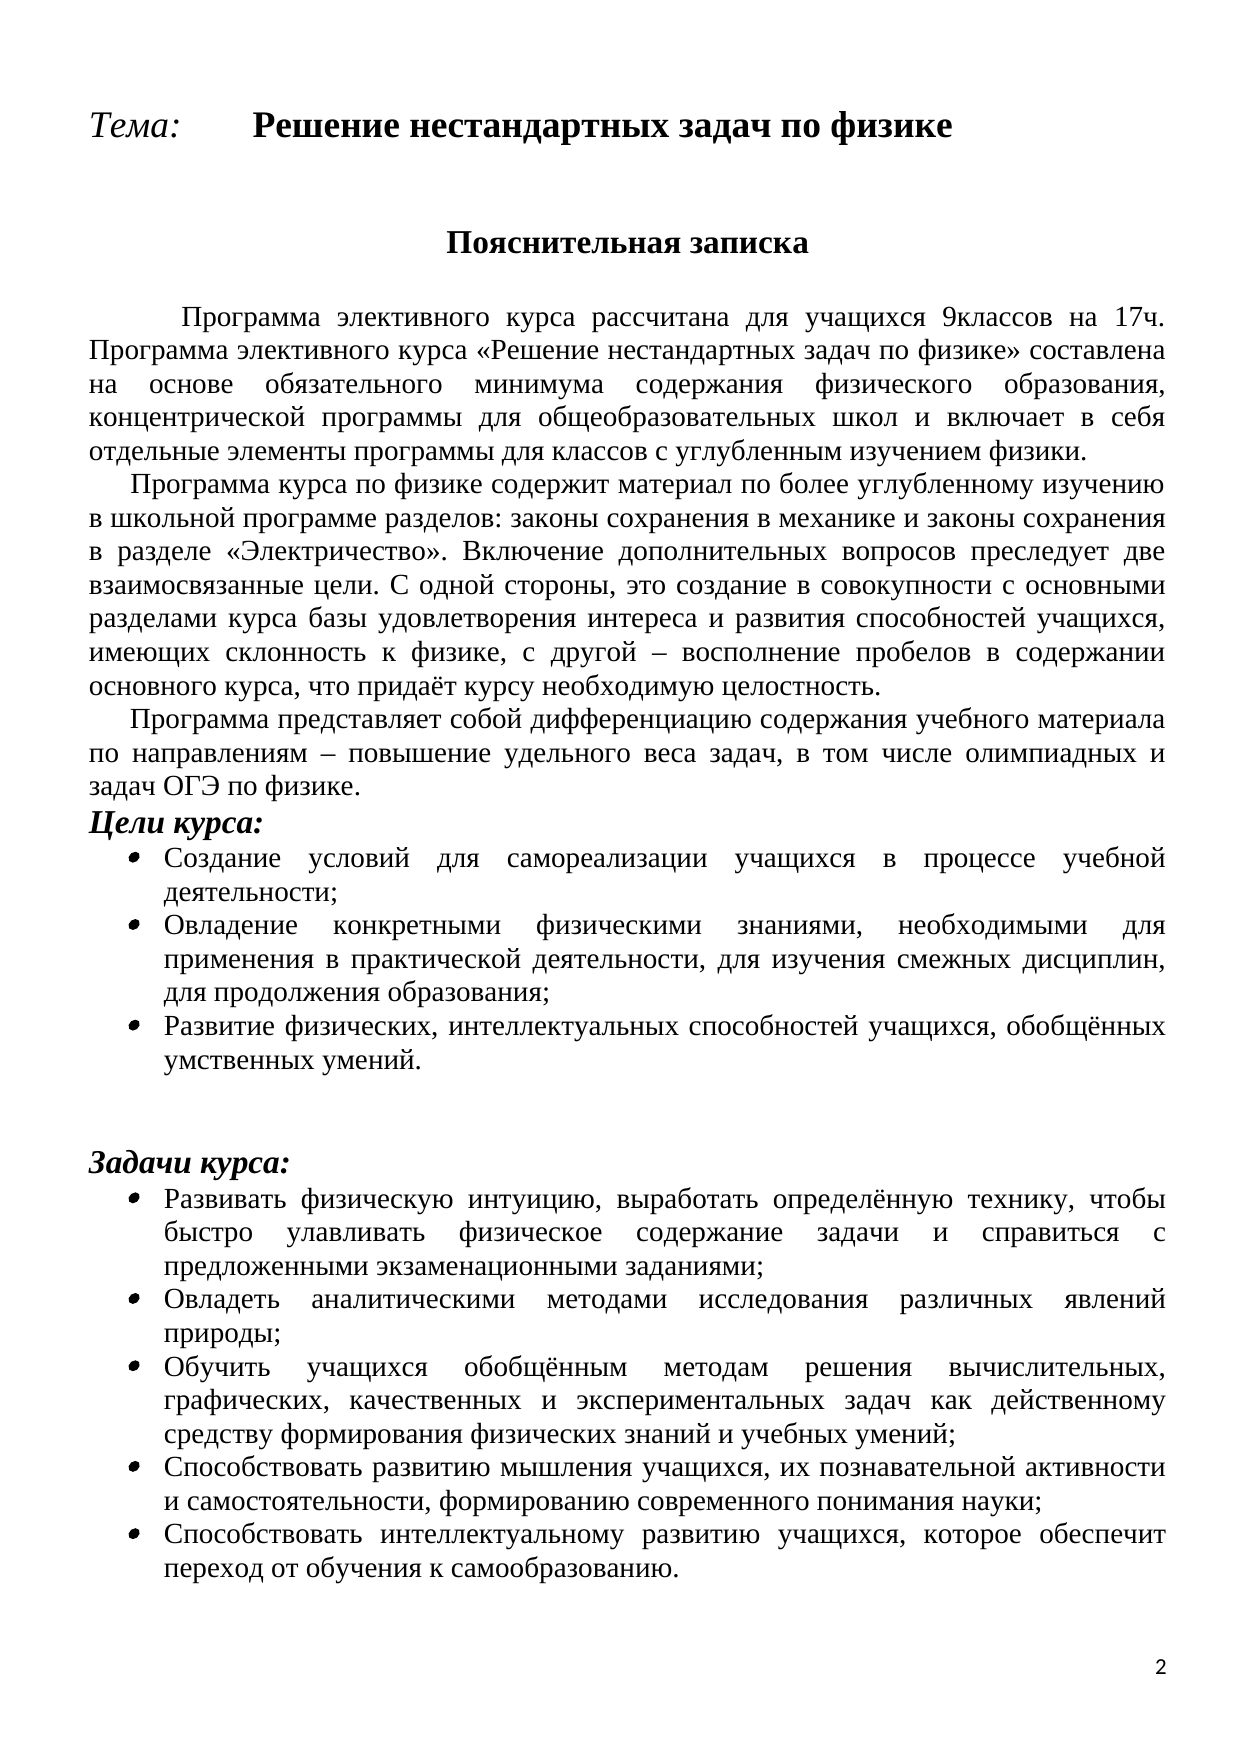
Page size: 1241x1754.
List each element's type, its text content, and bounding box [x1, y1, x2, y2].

text Цели курса: [89, 802, 1167, 840]
text Задачи курса: [89, 1142, 1167, 1181]
text Тема: Решение нестандартных задач по физике [89, 102, 1167, 145]
list Обучить учащихся обобщённым методам решения вычислительных, графических, качественных и экспериментальных задач как действенному средству формирования физических знаний и учебных умений; [126, 1349, 1167, 1449]
list Развивать физическую интуицию, выработать определённую технику, чтобы быстро улавливать физическое содержание задачи и справиться с предложенными экзаменационными заданиями; [126, 1181, 1167, 1281]
text Программа представляет собой дифференциацию содержания учебного материала по направлениям – повышение удельного веса задач, в том числе олимпиадных и задач ОГЭ по физике. [89, 701, 1167, 802]
list Овладение конкретными физическими знаниями, необходимыми для применения в практической деятельности, для изучения смежных дисциплин, для продолжения образования; [126, 907, 1167, 1008]
list Способствовать развитию мышления учащихся, их познавательной активности и самостоятельности, формированию современного понимания науки; [126, 1449, 1167, 1517]
list Способствовать интеллектуальному развитию учащихся, которое обеспечит переход от обучения к самообразованию. [126, 1517, 1167, 1584]
list Развитие физических, интеллектуальных способностей учащихся, обобщённых умственных умений. [126, 1008, 1167, 1075]
list Овладеть аналитическими методами исследования различных явлений природы; [126, 1281, 1167, 1349]
text Программа курса по физике содержит материал по более углубленному изучению в школьной программе разделов: законы сохранения в механике и законы сохранения в разделе «Электричество». Включение дополнительных вопросов преследует две взаимосвязанные цели. С одной стороны, это создание в совокупности с основными разделами курса базы удовлетворения интереса и развития способностей учащихся, имеющих склонность к физике, с другой – восполнение пробелов в содержании основного курса, что придаёт курсу необходимую целостность. [89, 466, 1167, 701]
text Программа элективного курса рассчитана для учащихся 9классов на 17ч. Программа элективного курса «Решение нестандартных задач по физике» составлена на основе обязательного минимума содержания физического образования, концентрической программы для общеобразовательных школ и включает в себя отдельные элементы программы для классов с углубленным изучением физики. [89, 299, 1167, 466]
list Создание условий для самореализации учащихся в процессе учебной деятельности; [126, 840, 1167, 907]
text Пояснительная записка [89, 222, 1167, 260]
